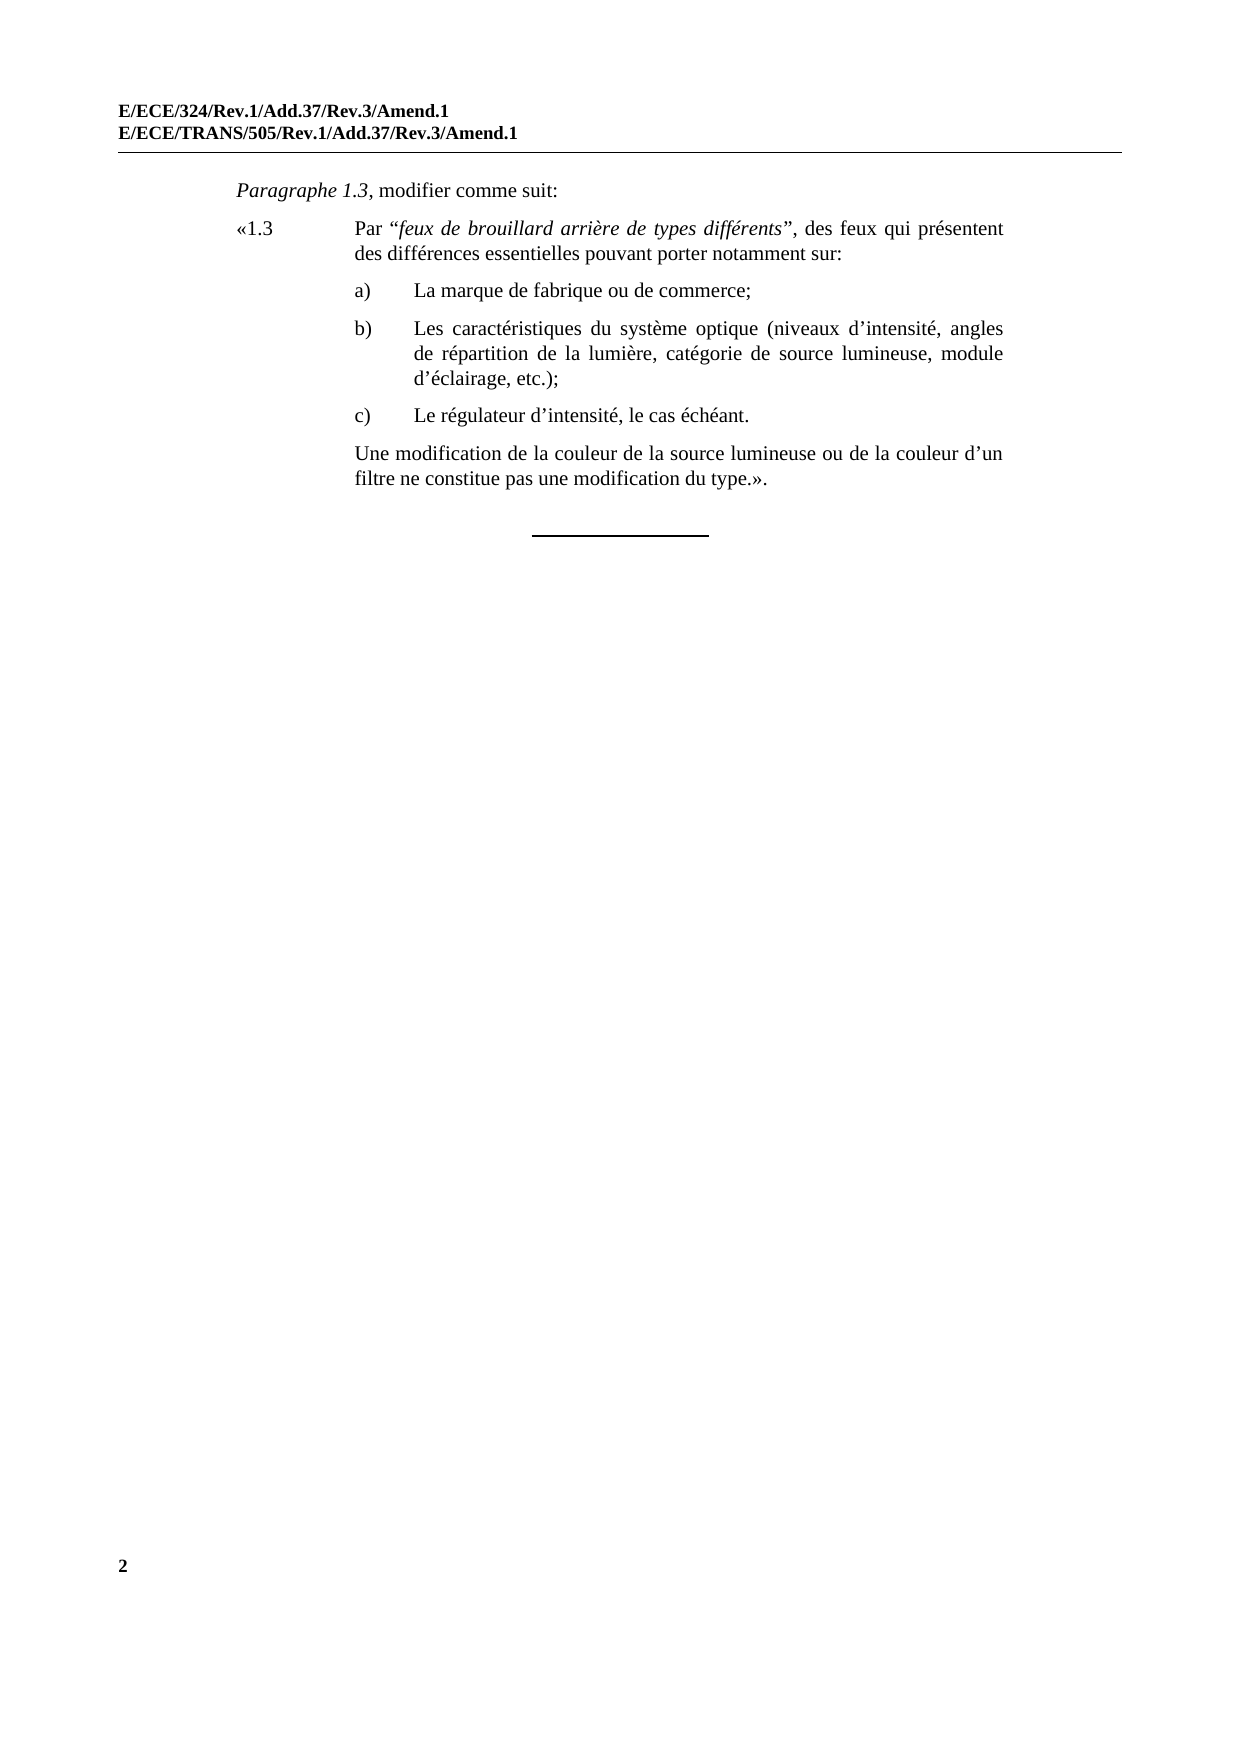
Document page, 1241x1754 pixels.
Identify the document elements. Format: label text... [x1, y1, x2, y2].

text a) La marque de fabrique ou de commerce; [295, 277, 1004, 302]
text b) Les caractéristiques du système optique (niveaux d’intensité, angles de répartition de la lumière, catégorie de source lumineuse, module d’éclairage, etc.); [354, 315, 1004, 390]
text Une modification de la couleur de la source lumineuse ou de la couleur d’un filtre ne constitue pas une modification du type.». [354, 440, 1004, 490]
text c) Le régulateur d’intensité, le cas échéant. [295, 402, 1004, 427]
text Paragraphe 1.3, modifier comme suit: [236, 177, 1004, 202]
text «1.3 Par “feux de brouillard arrière de types différents”, des feux qui présentent des différences essentielles pouvant porter notamment sur: [236, 215, 1004, 265]
